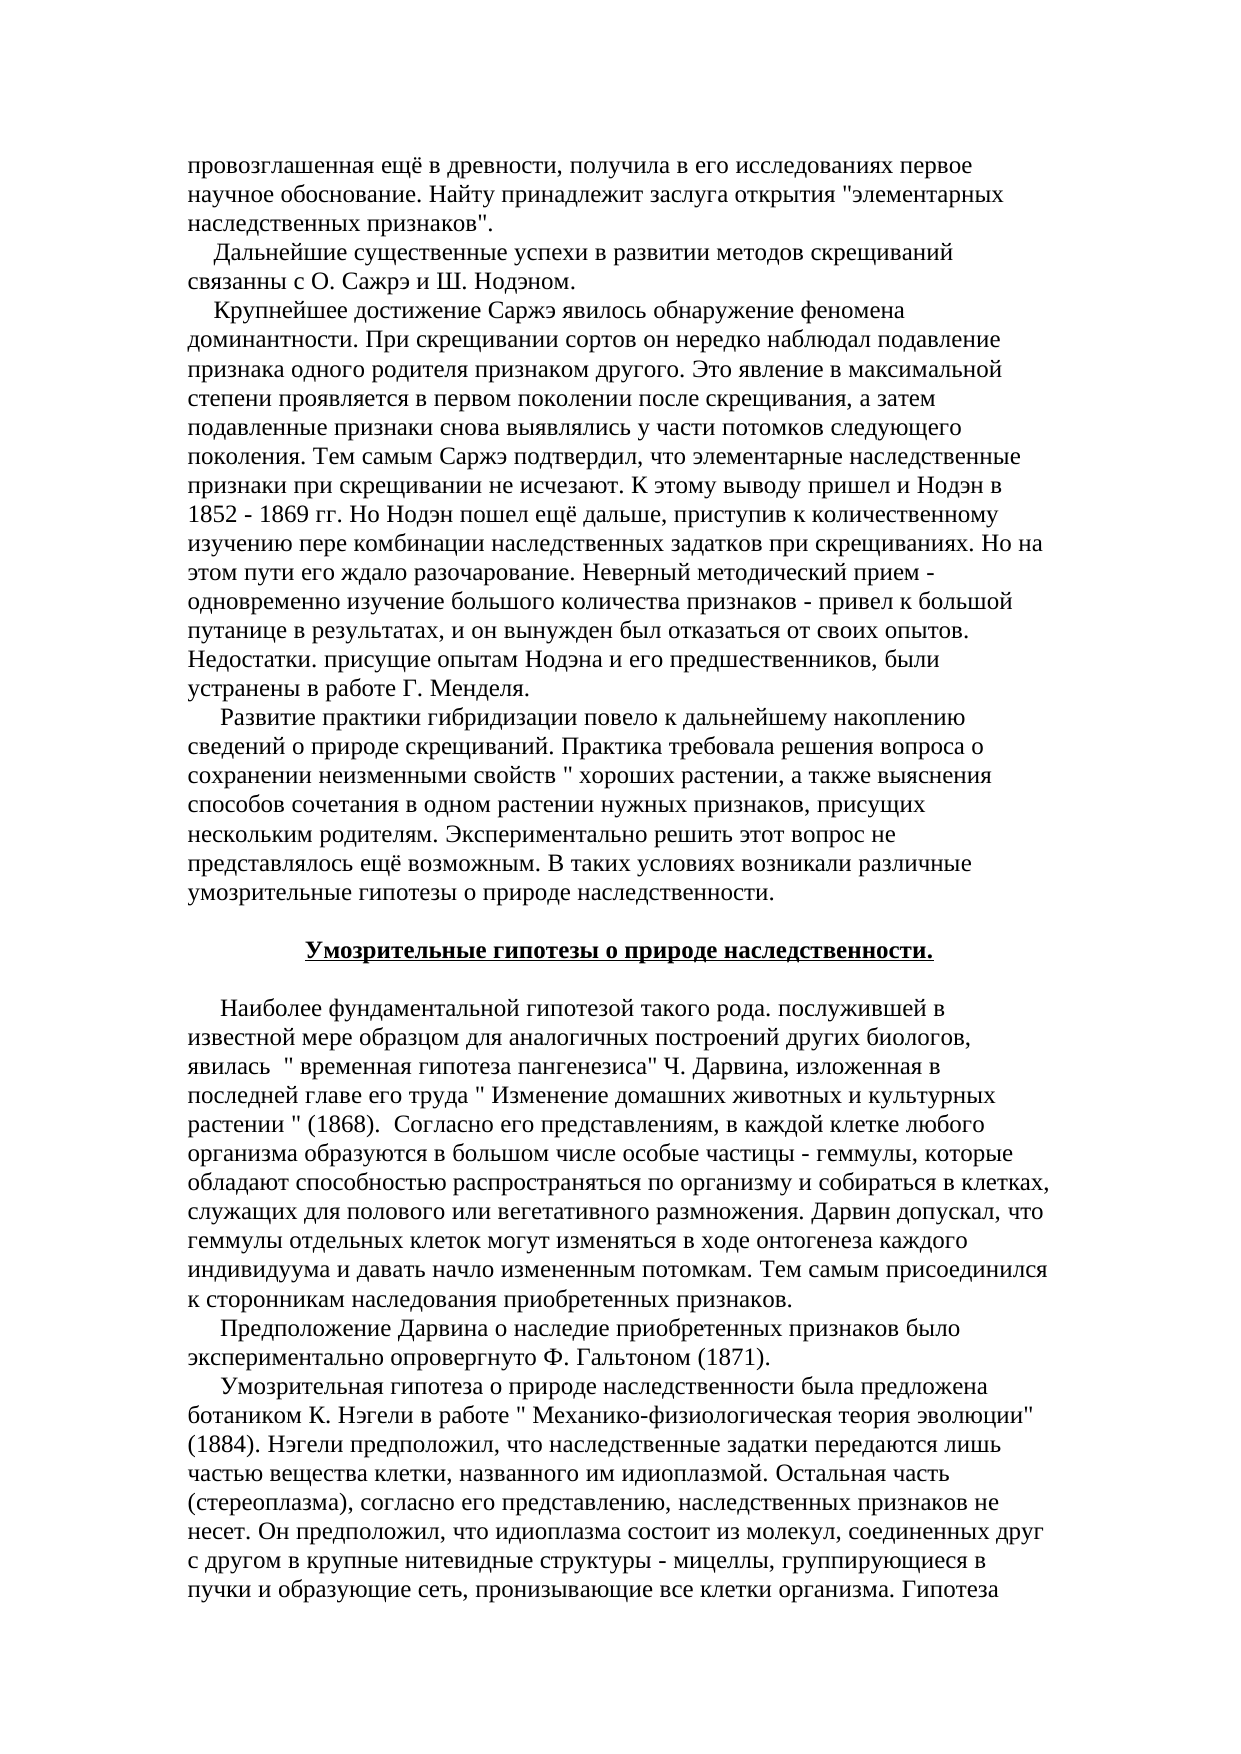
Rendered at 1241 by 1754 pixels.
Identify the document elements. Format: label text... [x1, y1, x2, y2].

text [187, 150, 1053, 237]
text Развитие практики гибридизации повело к дальнейшему накоплению сведений о природе скрещиваний. Практика требовала решения вопроса о сохранении неизменными свойств " хороших растении, а также выяснения способов сочетания в одном растении нужных признаков, присущих нескольким родителям. Экспериментально решить этот вопрос не представлялось ещё возможным. В таких условиях возникали различные умозрительные гипотезы о природе наследственности. [187, 702, 1053, 906]
text Умозрительные гипотезы о природе наследственности. [187, 935, 1053, 964]
text Наиболее фундаментальной гипотезой такого рода. послужившей в известной мере образцом для аналогичных построений других биологов, явилась " временная гипотеза пангенезиса" Ч. Дарвина, изложенная в последней главе его труда " Изменение домашних животных и культурных растении " (1868). Согласно его представлениям, в каждой клетке любого организма образуются в большом числе особые частицы - геммулы, которые обладают способностью распространяться по организму и собираться в клетках, служащих для полового или вегетативного размножения. Дарвин допускал, что геммулы отдельных клеток могут изменяться в ходе онтогенеза каждого индивидуума и давать начло измененным потомкам. Тем самым присоединился к сторонникам наследования приобретенных признаков. [187, 993, 1053, 1312]
text Предположение Дарвина о наследие приобретенных признаков было экспериментально опровергнуто Ф. Гальтоном (1871). [187, 1312, 1053, 1371]
text Дальнейшие существенные успехи в развитии методов скрещиваний связанны с О. Сажрэ и Ш. Нодэном. [187, 237, 1053, 295]
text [187, 1371, 1053, 1603]
text Крупнейшее достижение Саржэ явилось обнаружение феномена доминантности. При скрещивании сортов он нередко наблюдал подавление признака одного родителя признаком другого. Это явление в максимальной степени проявляется в первом поколении после скрещивания, а затем подавленные признаки снова выявлялись у части потомков следующего поколения. Тем самым Саржэ подтвердил, что элементарные наследственные признаки при скрещивании не исчезают. К этому выводу пришел и Нодэн в 1852 - 1869 гг. Но Нодэн пошел ещё дальше, приступив к количественному изучению пере комбинации наследственных задатков при скрещиваниях. Но на этом пути его ждало разочарование. Неверный методический прием - одновременно изучение большого количества признаков - привел к большой путанице в результатах, и он вынужден был отказаться от своих опытов. Недостатки. присущие опытам Нодэна и его предшественников, были устранены в работе Г. Менделя. [187, 295, 1053, 702]
